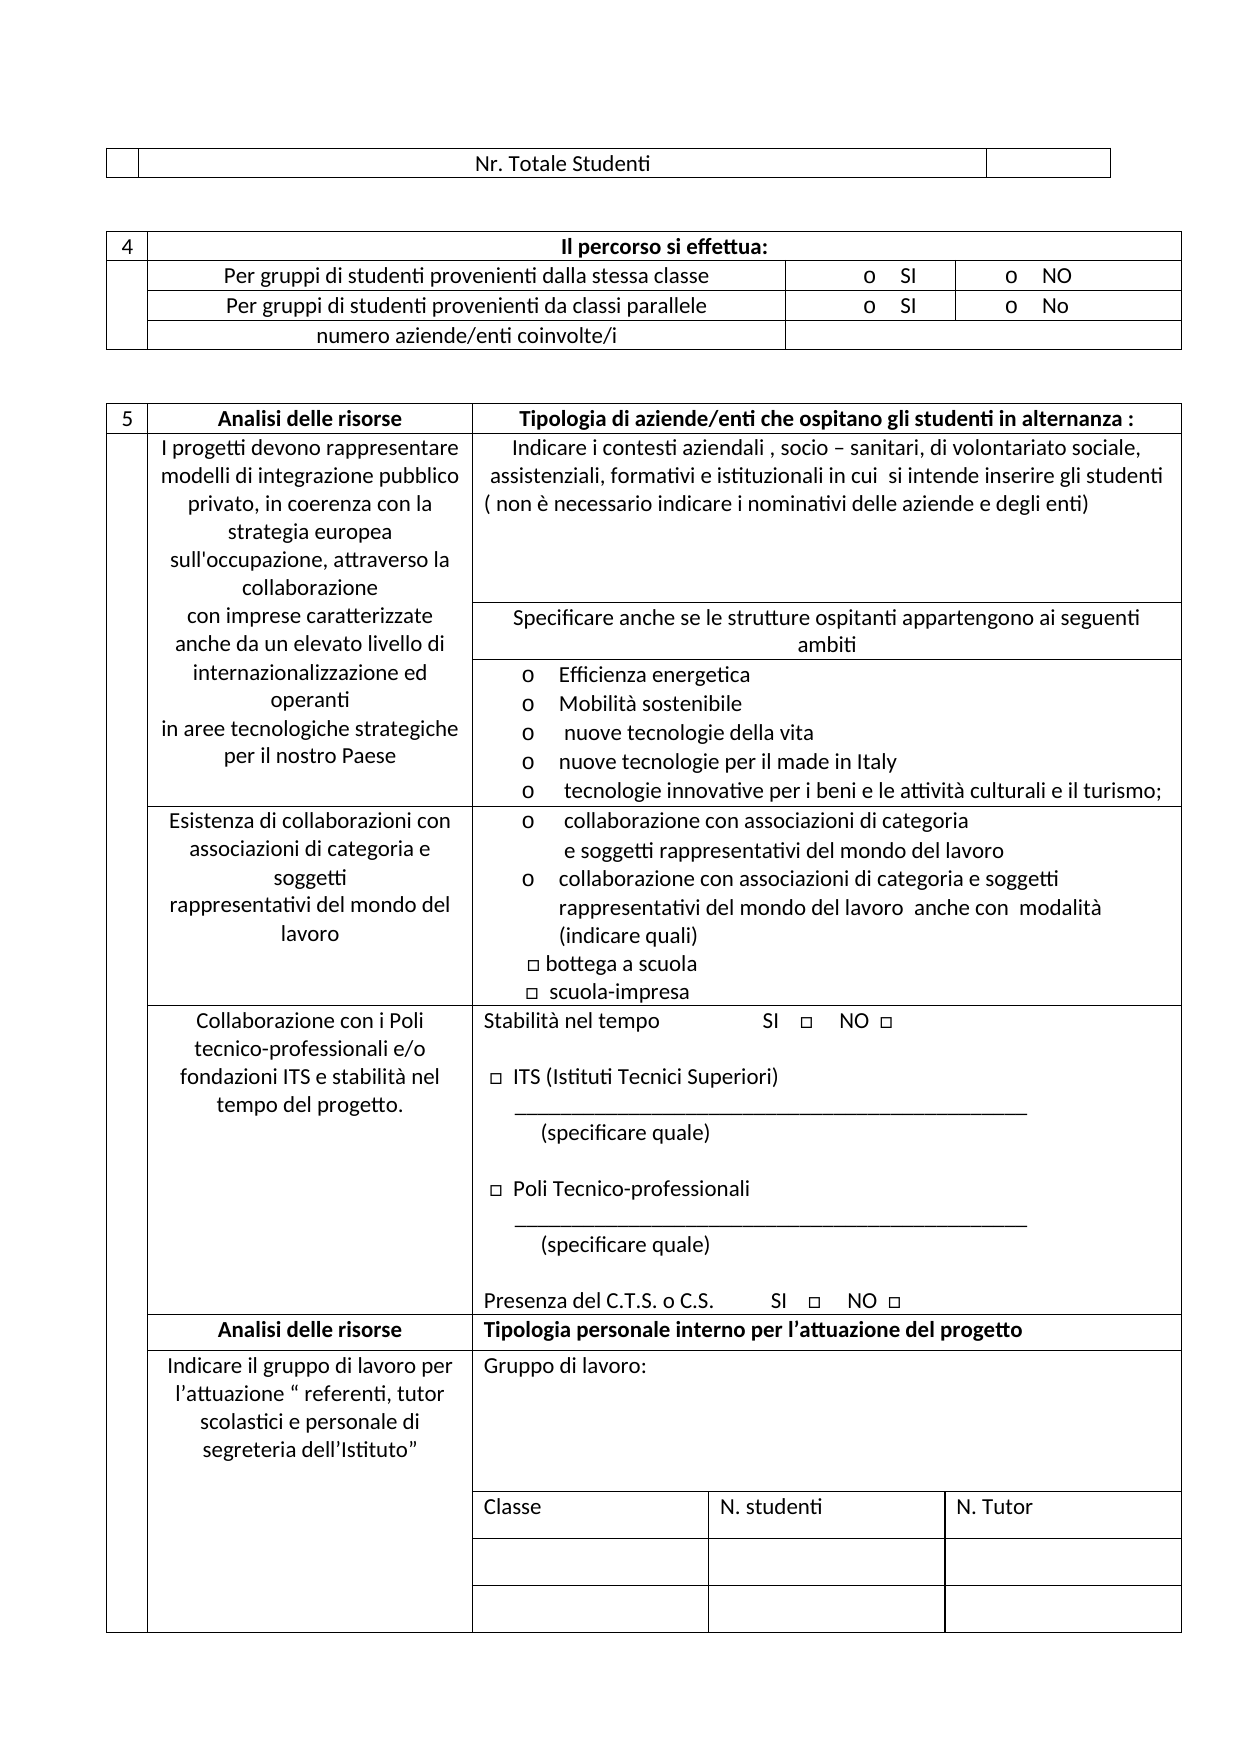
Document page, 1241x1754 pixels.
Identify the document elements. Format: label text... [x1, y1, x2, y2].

table_cell [107, 434, 147, 1632]
table_cell Esistenza di collaborazioni con associazioni di categoria e soggetti rappresentativi del mondo del lavoro [148, 807, 472, 1005]
table_cell No [956, 291, 1181, 320]
table_cell Analisi delle risorse [148, 1315, 472, 1350]
table_cell [473, 1586, 708, 1632]
table_cell Gruppo di lavoro: [473, 1351, 1181, 1491]
table_cell [709, 1539, 944, 1585]
table_header Tipologia di aziende/enti che ospitano gli studenti in alternanza : [473, 404, 1181, 432]
table_cell collaborazione con associazioni di categoria e soggetti rappresentativi del mondo del lavoro collaborazione con associazioni di categoria e soggetti rappresentativi del mondo del lavoro anche con modalità (indicare quali) □ bottega a scuola □ scuola-impresa [473, 807, 1181, 1005]
table_cell [709, 1586, 944, 1632]
table_cell N. studenti [709, 1492, 944, 1538]
table_cell Nr. Totale Studenti [139, 149, 986, 177]
table_header 5 [107, 404, 147, 432]
table_cell SI [786, 291, 955, 320]
table_cell [946, 1539, 1181, 1585]
table_cell Tipologia personale interno per l’attuazione del progetto [473, 1315, 1181, 1350]
table_cell N. Tutor [946, 1492, 1181, 1538]
table_cell Classe [473, 1492, 708, 1538]
table_cell numero aziende/enti coinvolte/i [148, 321, 785, 349]
table_cell Collaborazione con i Poli tecnico-professionali e/o fondazioni ITS e stabilità nel tempo del progetto. [148, 1006, 472, 1314]
table_header 4 [107, 232, 147, 260]
table_cell NO [956, 261, 1181, 290]
table_cell [987, 149, 1110, 177]
table_header Il percorso si effettua: [148, 232, 1181, 260]
table_cell Per gruppi di studenti provenienti dalla stessa classe [148, 261, 785, 290]
table_cell Per gruppi di studenti provenienti da classi parallele [148, 291, 785, 320]
table_cell [786, 321, 1181, 349]
table_cell SI [786, 261, 955, 290]
table_cell [946, 1586, 1181, 1632]
table_cell [473, 1539, 708, 1585]
table_cell I progetti devono rappresentare modelli di integrazione pubblico privato, in coerenza con la strategia europea sull'occupazione, attraverso la collaborazione con imprese caratterizzate anche da un elevato livello di internazionalizzazione ed operanti in aree tecnologiche strategiche per il nostro Paese [148, 434, 472, 806]
table_cell Specificare anche se le strutture ospitanti appartengono ai seguenti ambiti [473, 603, 1181, 659]
table_header Analisi delle risorse [148, 404, 472, 432]
table_cell Indicare il gruppo di lavoro per l’attuazione “ referenti, tutor scolastici e personale di segreteria dell’Istituto” [148, 1351, 472, 1632]
table_cell Stabilità nel tempo SI □ NO □ □ ITS (Istituti Tecnici Superiori) _____________________________________________ (specificare quale) □ Poli Tecnico-professionali _____________________________________________ (specificare quale) Presenza del C.T.S. o C.S. SI □ NO □ [473, 1006, 1181, 1314]
table_cell Efficienza energetica Mobilità sostenibile nuove tecnologie della vita nuove tecnologie per il made in Italy tecnologie innovative per i beni e le attività culturali e il turismo; [473, 660, 1181, 806]
table_cell Indicare i contesti aziendali , socio – sanitari, di volontariato sociale, assistenziali, formativi e istituzionali in cui si intende inserire gli studenti ( non è necessario indicare i nominativi delle aziende e degli enti) [473, 434, 1181, 602]
table_cell [107, 261, 147, 349]
